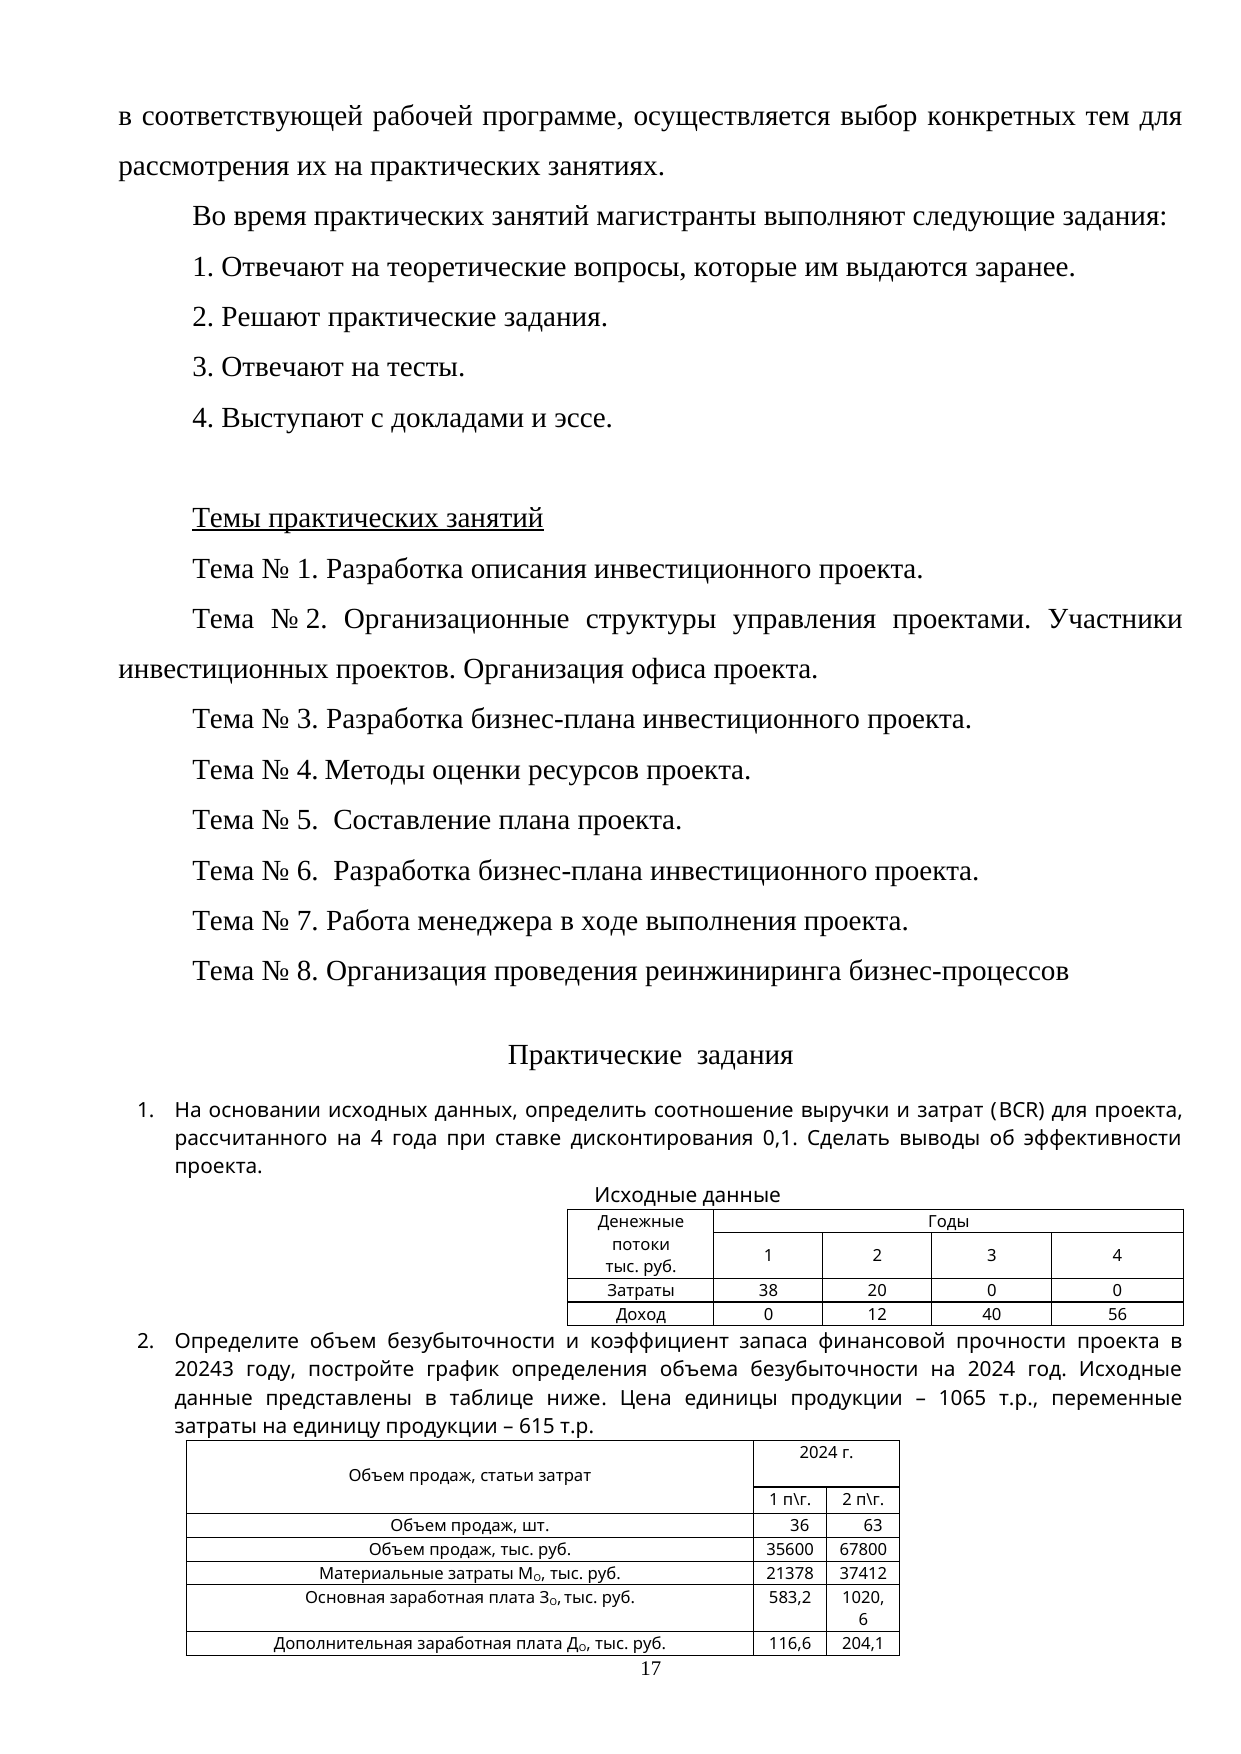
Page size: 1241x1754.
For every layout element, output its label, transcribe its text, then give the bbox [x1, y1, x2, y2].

table_cell 38 [714, 1279, 822, 1301]
list На основании исходных данных, определить соотношение выручки и затрат (BCR) для проекта, рассчитанного на 4 года при ставке дисконтирования 0,1. Сделать выводы об эффективности проекта. [137, 1095, 1183, 1180]
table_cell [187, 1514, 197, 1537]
table_cell 36 [754, 1514, 826, 1537]
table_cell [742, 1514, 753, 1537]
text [118, 98, 1183, 182]
table_cell 0 [714, 1303, 822, 1325]
table_cell 20 [823, 1279, 931, 1301]
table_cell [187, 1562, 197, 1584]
text 1. Отвечают на теоретические вопросы, которые им выдаются заранее. [118, 249, 1183, 282]
table_header Объем продаж, статьи затрат [187, 1441, 753, 1513]
text Тема № 8. Организация проведения реинжиниринга бизнес-процессов [118, 953, 1183, 987]
table_cell Затраты [568, 1279, 713, 1301]
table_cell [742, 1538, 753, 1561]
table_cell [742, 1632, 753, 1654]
text 3. Отвечают на тесты. [118, 349, 1183, 383]
table_cell 2 п\г. [827, 1488, 899, 1513]
table_header Годы [714, 1210, 1183, 1232]
text Тема № 5. Составление плана проекта. [118, 802, 1183, 836]
table_header 2024 г. [754, 1441, 899, 1486]
table_cell 56 [1052, 1303, 1183, 1325]
text Тема № 3. Разработка бизнес-плана инвестиционного проекта. [118, 702, 1183, 735]
table_cell 0 [1052, 1279, 1183, 1301]
table_header Денежные потоки тыс. руб. [568, 1210, 713, 1278]
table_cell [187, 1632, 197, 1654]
text Тема № 6. Разработка бизнес-плана инвестиционного проекта. [118, 853, 1183, 886]
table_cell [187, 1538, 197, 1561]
table_cell 1 [714, 1233, 822, 1278]
text Темы практических занятий [118, 500, 1183, 534]
table_cell 4 [1052, 1233, 1183, 1278]
text Практические задания [118, 1037, 1183, 1071]
table_cell 3 [932, 1233, 1051, 1278]
table_cell 0 [932, 1279, 1051, 1301]
table_cell Доход [568, 1303, 713, 1325]
text Исходные данные [118, 1180, 1183, 1208]
text 4. Выступают с докладами и эссе. [118, 400, 1183, 433]
table_cell 583,2 [754, 1585, 826, 1631]
table_cell 63 [827, 1514, 899, 1537]
table_cell 40 [932, 1303, 1051, 1325]
text Во время практических занятий магистранты выполняют следующие задания: [118, 198, 1183, 232]
table_cell 2 [823, 1233, 931, 1278]
text Тема № 1. Разработка описания инвестиционного проекта. [118, 551, 1183, 584]
table_cell 1 п\г. [754, 1488, 826, 1513]
text Тема № 7. Работа менеджера в ходе выполнения проекта. [118, 903, 1183, 936]
text 2. Решают практические задания. [118, 299, 1183, 333]
list Определите объем безубыточности и коэффициент запаса финансовой прочности проекта в 20243 году, постройте график определения объема безубыточности на 2024 год. Исходные данные представлены в таблице ниже. Цена единицы продукции – 1065 т.р., переменные затраты на единицу продукции – 615 т.р. [137, 1326, 1183, 1440]
text Тема № 4. Методы оценки ресурсов проекта. [118, 752, 1183, 786]
text Тема № 2. Организационные структуры управления проектами. Участники инвестиционных проектов. Организация офиса проекта. [118, 601, 1183, 685]
table_cell Основная заработная плата ЗО, тыс. руб. [187, 1585, 753, 1631]
table_cell 12 [823, 1303, 931, 1325]
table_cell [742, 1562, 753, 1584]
